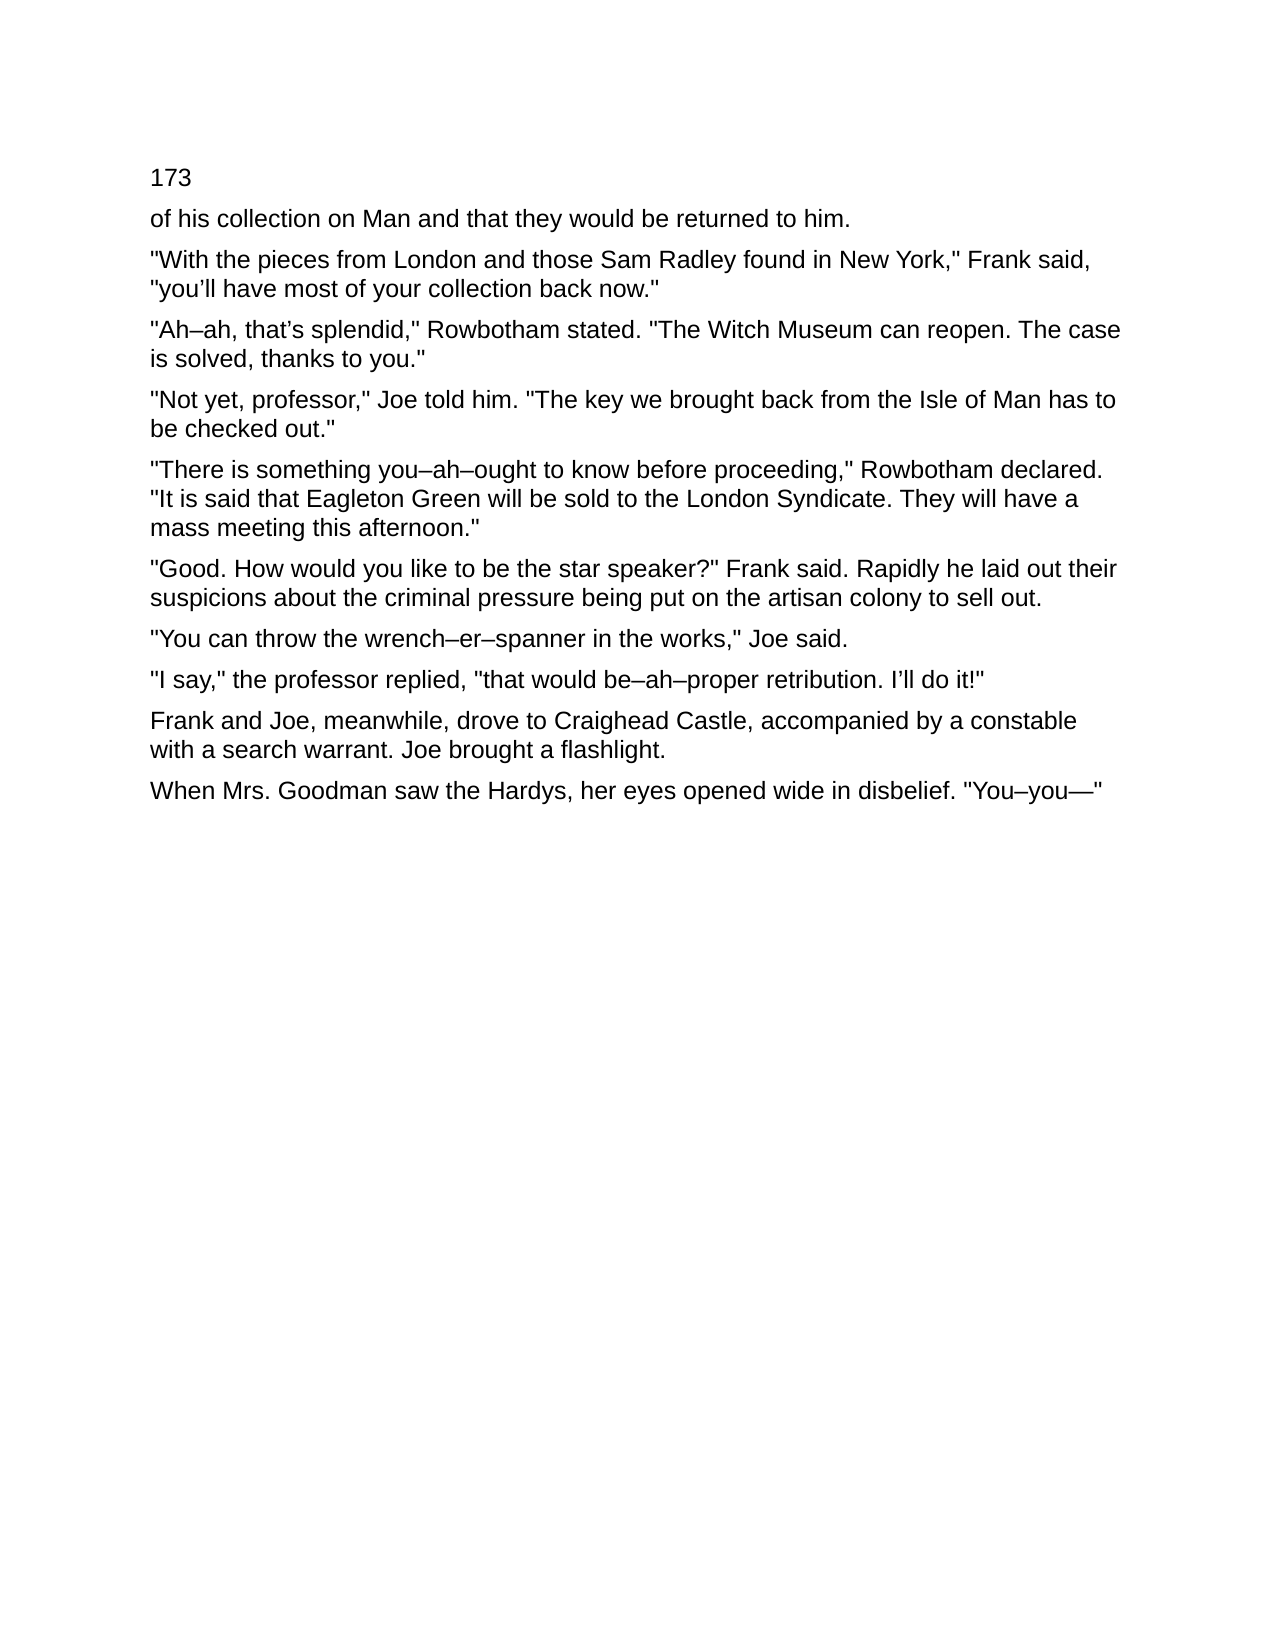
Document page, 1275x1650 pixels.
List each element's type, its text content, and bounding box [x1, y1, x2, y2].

text "Good. How would you like to be the star speaker?" Frank said. Rapidly he laid out their suspicions about the criminal pressure being put on the artisan colony to sell out. [150, 554, 1125, 611]
text "You can throw the wrench–er–spanner in the works," Joe said. [150, 624, 1125, 652]
text "With the pieces from London and those Sam Radley found in New York," Frank said, "you’ll have most of your collection back now." [150, 245, 1125, 302]
text of his collection on Man and that they would be returned to him. [150, 204, 1125, 232]
text 173 [150, 162, 1125, 191]
text "I say," the professor replied, "that would be–ah–proper retribution. I’ll do it!" [150, 665, 1125, 694]
text "There is something you–ah–ought to know before proceeding," Rowbotham declared. "It is said that Eagleton Green will be sold to the London Syndicate. They will have a mass meeting this afternoon." [150, 455, 1125, 541]
text "Ah–ah, that’s splendid," Rowbotham stated. "The Witch Museum can reopen. The case is solved, thanks to you." [150, 315, 1125, 372]
text "Not yet, professor," Joe told him. "The key we brought back from the Isle of Man has to be checked out." [150, 385, 1125, 442]
text Frank and Joe, meanwhile, drove to Craighead Castle, accompanied by a constable with a search warrant. Joe brought a flashlight. [150, 706, 1125, 764]
text When Mrs. Goodman saw the Hardys, her eyes opened wide in disbelief. "You–you—" [150, 776, 1125, 805]
